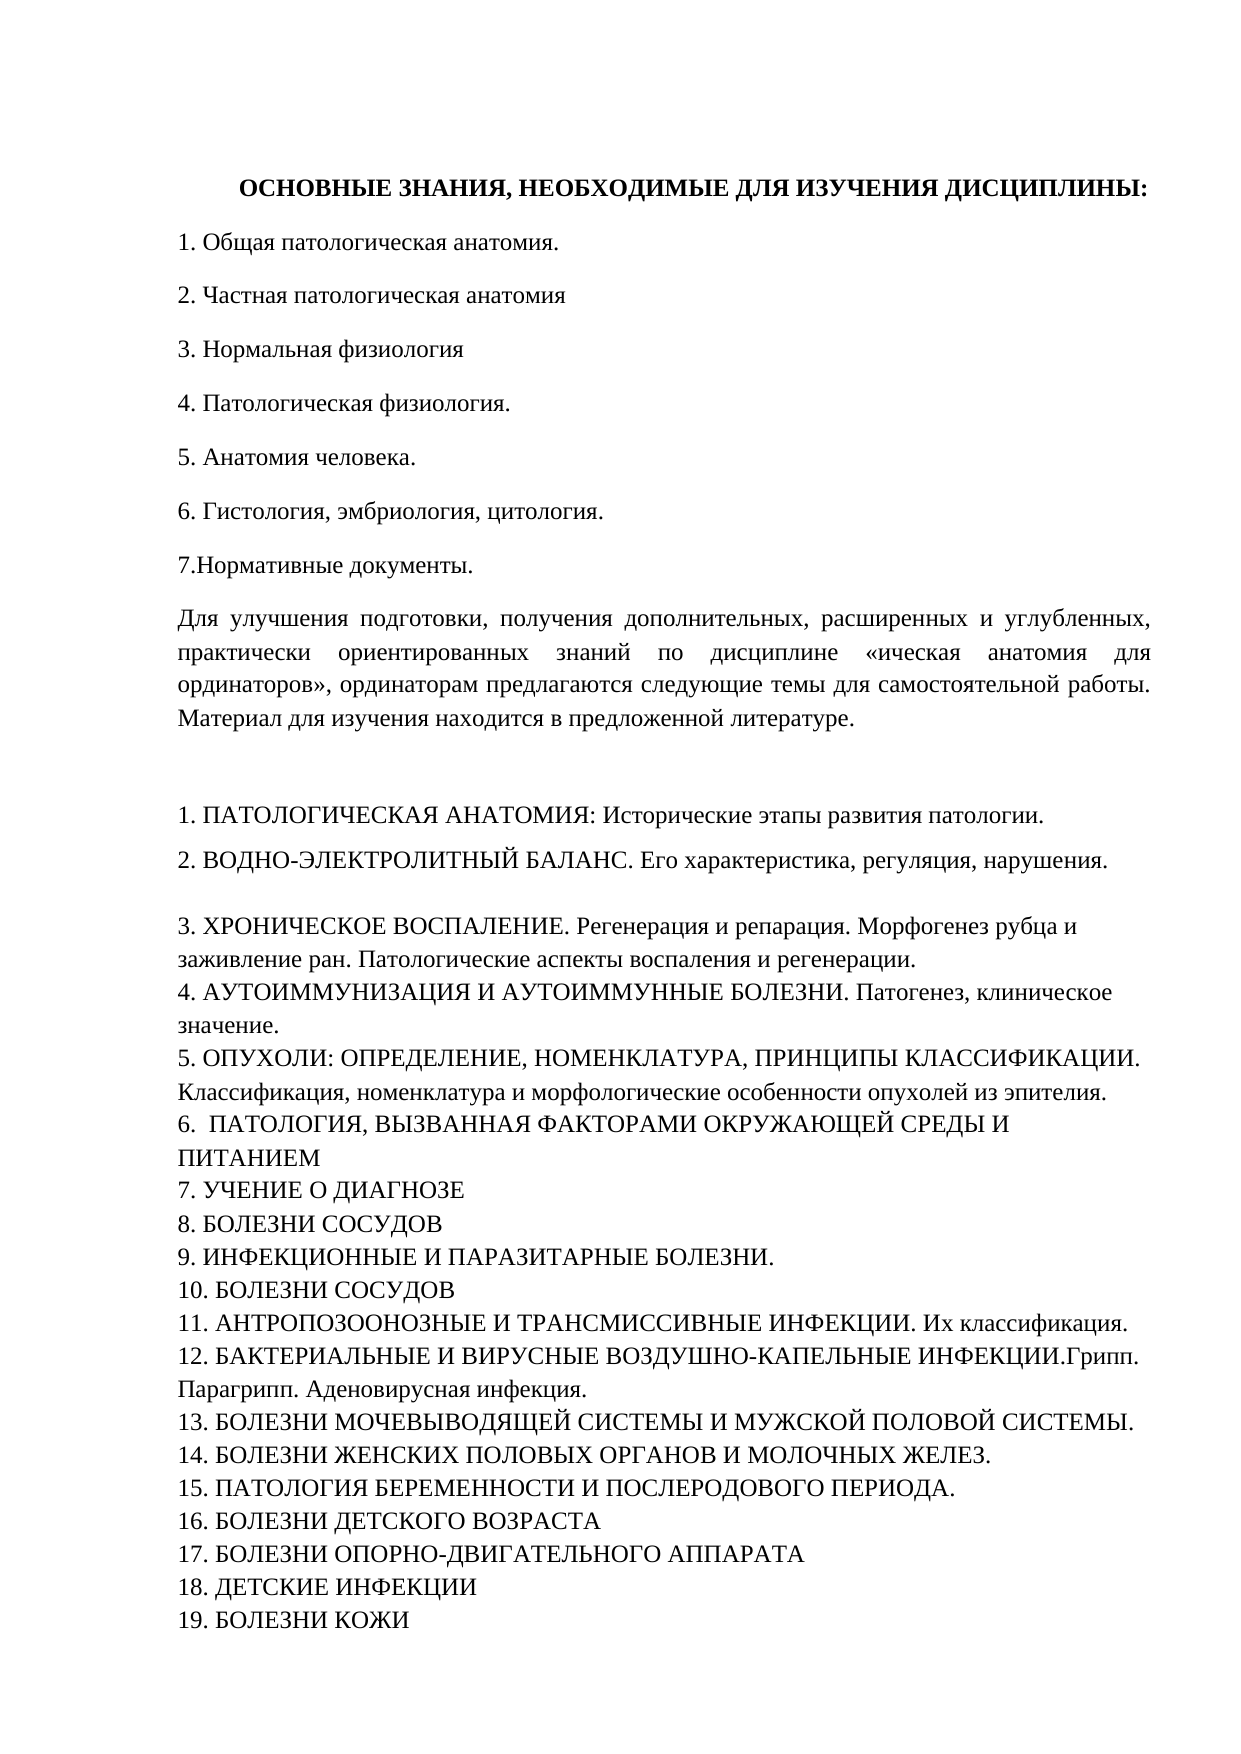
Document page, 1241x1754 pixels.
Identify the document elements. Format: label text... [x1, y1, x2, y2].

text 4. АУТОИММУНИЗАЦИЯ И АУТОИММУННЫЕ БОЛЕЗНИ. Патогенез, клиническое значение. [177, 977, 1152, 1039]
text 10. БОЛЕЗНИ СОСУДОВ [177, 1275, 1152, 1303]
text 1. ПАТОЛОГИЧЕСКАЯ АНАТОМИЯ: Исторические этапы развития патологии. [177, 800, 1152, 829]
text 3. ХРОНИЧЕСКОЕ ВОСПАЛЕНИЕ. Регенерация и репарация. Морфогенез рубца и заживление ран. Патологические аспекты воспаления и регенерации. [177, 911, 1152, 973]
text 7.Нормативные документы. [177, 550, 1152, 578]
text 13. БОЛЕЗНИ МОЧЕВЫВОДЯЩЕЙ СИСТЕМЫ И МУЖСКОЙ ПОЛОВОЙ СИСТЕМЫ. [177, 1407, 1152, 1436]
text 19. БОЛЕЗНИ КОЖИ [177, 1605, 1152, 1634]
text 4. Патологическая физиология. [177, 388, 1152, 417]
text 6. ПАТОЛОГИЯ, ВЫЗВАННАЯ ФАКТОРАМИ ОКРУЖАЮЩЕЙ СРЕДЫ И ПИТАНИЕМ [177, 1109, 1152, 1171]
text 8. БОЛЕЗНИ СОСУДОВ [177, 1209, 1152, 1237]
text Для улучшения подготовки, получения дополнительных, расширенных и углубленных, практически ориентированных знаний по дисциплине «ическая анатомия для ординаторов», ординаторам предлагаются следующие темы для самостоятельной работы. Материал для изучения находится в предложенной литературе. [177, 603, 1152, 731]
text 15. ПАТОЛОГИЯ БЕРЕМЕННОСТИ И ПОСЛЕРОДОВОГО ПЕРИОДА. [177, 1473, 1152, 1502]
text 3. Нормальная физиология [177, 334, 1152, 363]
text ОСНОВНЫЕ ЗНАНИЯ, НЕОБХОДИМЫЕ ДЛЯ ИЗУЧЕНИЯ ДИСЦИПЛИНЫ: [236, 173, 1152, 201]
text 7. УЧЕНИЕ О ДИАГНОЗЕ [177, 1176, 1152, 1204]
text 14. БОЛЕЗНИ ЖЕНСКИХ ПОЛОВЫХ ОРГАНОВ И МОЛОЧНЫХ ЖЕЛЕЗ. [177, 1440, 1152, 1468]
text 17. БОЛЕЗНИ ОПОРНО-ДВИГАТЕЛЬНОГО АППАРАТА [177, 1539, 1152, 1568]
text 1. Общая патологическая анатомия. [177, 227, 1152, 255]
text 16. БОЛЕЗНИ ДЕТСКОГО ВОЗРАСТА [177, 1506, 1152, 1534]
text 5. ОПУХОЛИ: ОПРЕДЕЛЕНИЕ, НОМЕНКЛАТУРА, ПРИНЦИПЫ КЛАССИФИКАЦИИ. Классификация, номенклатура и морфологические особенности опухолей из эпителия. [177, 1043, 1152, 1105]
text 2. ВОДНО-ЭЛЕКТРОЛИТНЫЙ БАЛАНС. Его характеристика, регуляция, нарушения. [177, 845, 1152, 874]
text 6. Гистология, эмбриология, цитология. [177, 496, 1152, 524]
text 11. АНТРОПОЗООНОЗНЫЕ И ТРАНСМИССИВНЫЕ ИНФЕКЦИИ. Их классификация. [177, 1308, 1152, 1336]
text 5. Анатомия человека. [177, 442, 1152, 471]
text 2. Частная патологическая анатомия [177, 280, 1152, 309]
text 9. ИНФЕКЦИОННЫЕ И ПАРАЗИТАРНЫЕ БОЛЕЗНИ. [177, 1242, 1152, 1270]
text 12. БАКТЕРИАЛЬНЫЕ И ВИРУСНЫЕ ВОЗДУШНО-КАПЕЛЬНЫЕ ИНФЕКЦИИ.Грипп. Парагрипп. Аденовирусная инфекция. [177, 1341, 1152, 1402]
text 18. ДЕТСКИЕ ИНФЕКЦИИ [177, 1572, 1152, 1601]
